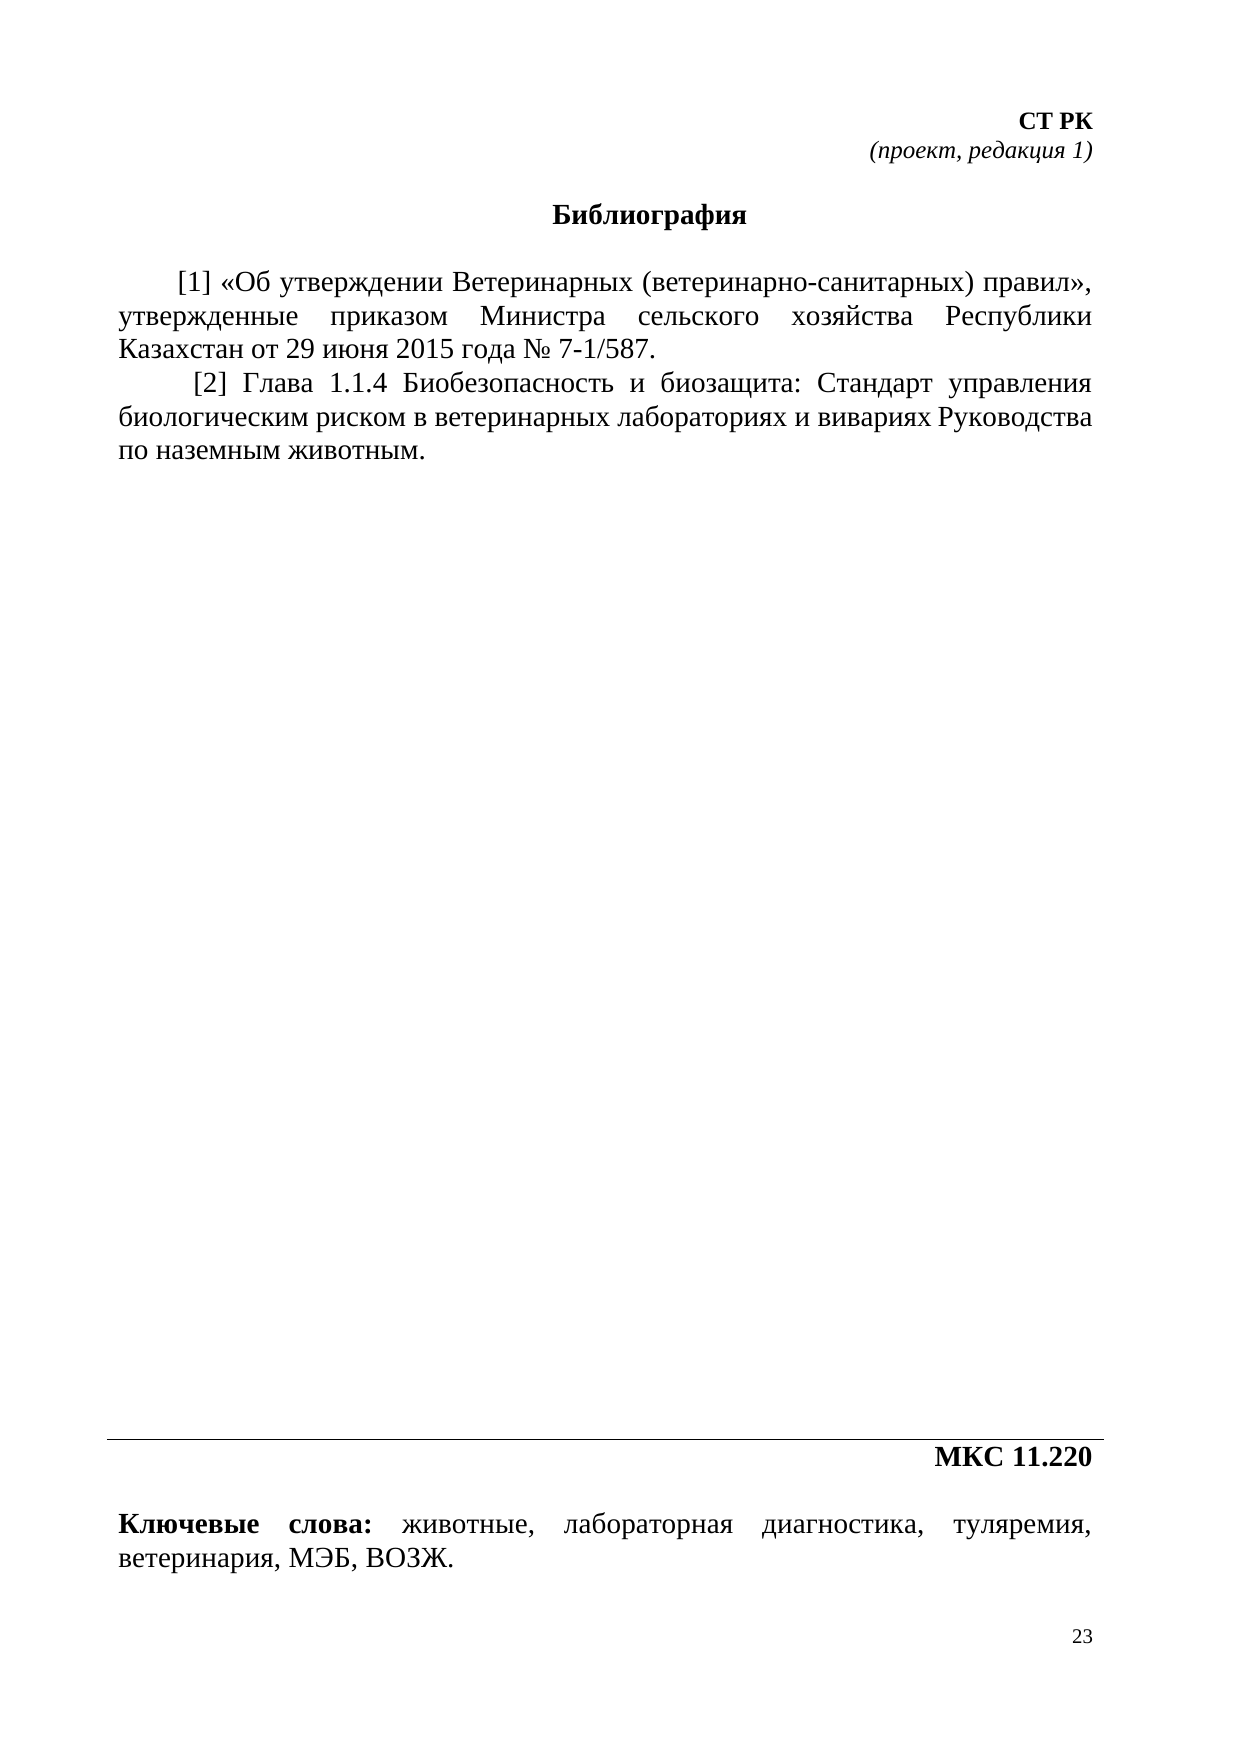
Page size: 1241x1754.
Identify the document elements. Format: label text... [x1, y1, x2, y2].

text [2] Глава 1.1.4 Биобезопасность и биозащита: Стандарт управления биологическим риском в ветеринарных лабораториях и вивариях Руководства по наземным животным. [118, 365, 1092, 466]
table_header МКС 11.220 Ключевые слова: животные, лабораторная диагностика, туляремия, ветеринария, МЭБ, ВОЗЖ. [107, 1440, 1104, 1574]
text Библиография [148, 197, 1092, 231]
text [1] «Об утверждении Ветеринарных (ветеринарно-санитарных) правил», утвержденные приказом Министра сельского хозяйства Республики Казахстан от 29 июня 2015 года № 7-1/587. [118, 264, 1092, 365]
